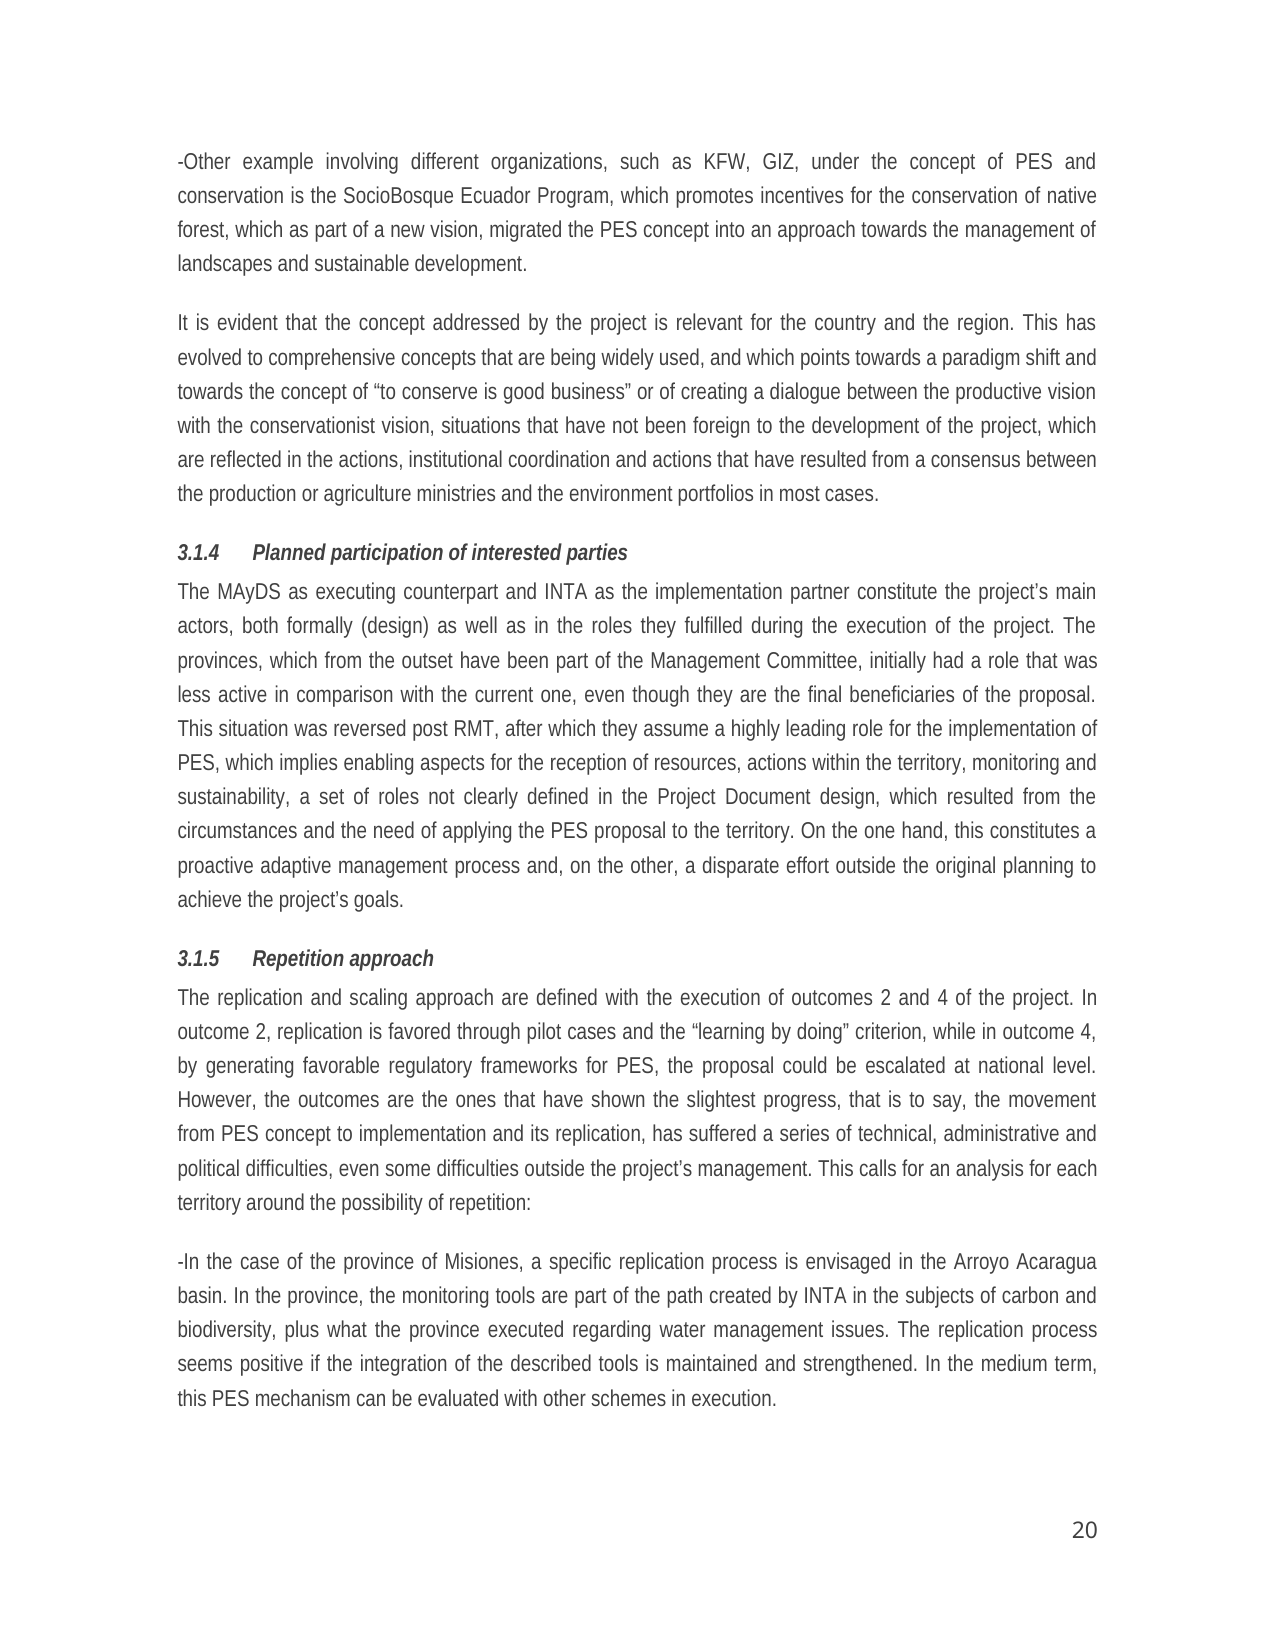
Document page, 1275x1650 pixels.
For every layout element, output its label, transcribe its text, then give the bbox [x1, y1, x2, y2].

subtitle Planned participation of interested parties [177, 539, 1098, 566]
text -Other example involving different organizations, such as KFW, GIZ, under the concept of PES and conservation is the SocioBosque Ecuador Program, which promotes incentives for the conservation of native forest, which as part of a new vision, migrated the PES concept into an approach towards the management of landscapes and sustainable development. [177, 148, 1098, 277]
subtitle Repetition approach [177, 945, 1098, 971]
text -In the case of the province of Misiones, a specific replication process is envisaged in the Arroyo Acaragua basin. In the province, the monitoring tools are part of the path created by INTA in the subjects of carbon and biodiversity, plus what the province executed regarding water management issues. The replication process seems positive if the integration of the described tools is maintained and strengthened. In the medium term, this PES mechanism can be evaluated with other schemes in execution. [177, 1248, 1098, 1411]
text It is evident that the concept addressed by the project is relevant for the country and the region. This has evolved to comprehensive concepts that are being widely used, and which points towards a paradigm shift and towards the concept of “to conserve is good business” or of creating a dialogue between the productive vision with the conservationist vision, situations that have not been foreign to the development of the project, which are reflected in the actions, institutional coordination and actions that have resulted from a consensus between the production or agriculture ministries and the environment portfolios in most cases. [177, 309, 1098, 507]
text The replication and scaling approach are defined with the execution of outcomes 2 and 4 of the project. In outcome 2, replication is favored through pilot cases and the “learning by doing” criterion, while in outcome 4, by generating favorable regulatory frameworks for PES, the proposal could be escalated at national level. However, the outcomes are the ones that have shown the slightest progress, that is to say, the movement from PES concept to implementation and its replication, has suffered a series of technical, administrative and political difficulties, even some difficulties outside the project’s management. This calls for an analysis for each territory around the possibility of repetition: [177, 984, 1098, 1215]
text The MAyDS as executing counterpart and INTA as the implementation partner constitute the project’s main actors, both formally (design) as well as in the roles they fulfilled during the execution of the project. The provinces, which from the outset have been part of the Management Committee, initially had a role that was less active in comparison with the current one, even though they are the final beneficiaries of the proposal. This situation was reversed post RMT, after which they assume a highly leading role for the implementation of PES, which implies enabling aspects for the reception of resources, actions within the territory, monitoring and sustainability, a set of roles not clearly defined in the Project Document design, which resulted from the circumstances and the need of applying the PES proposal to the territory. On the one hand, this constitutes a proactive adaptive management process and, on the other, a disparate effort outside the original planning to achieve the project’s goals. [177, 578, 1098, 912]
